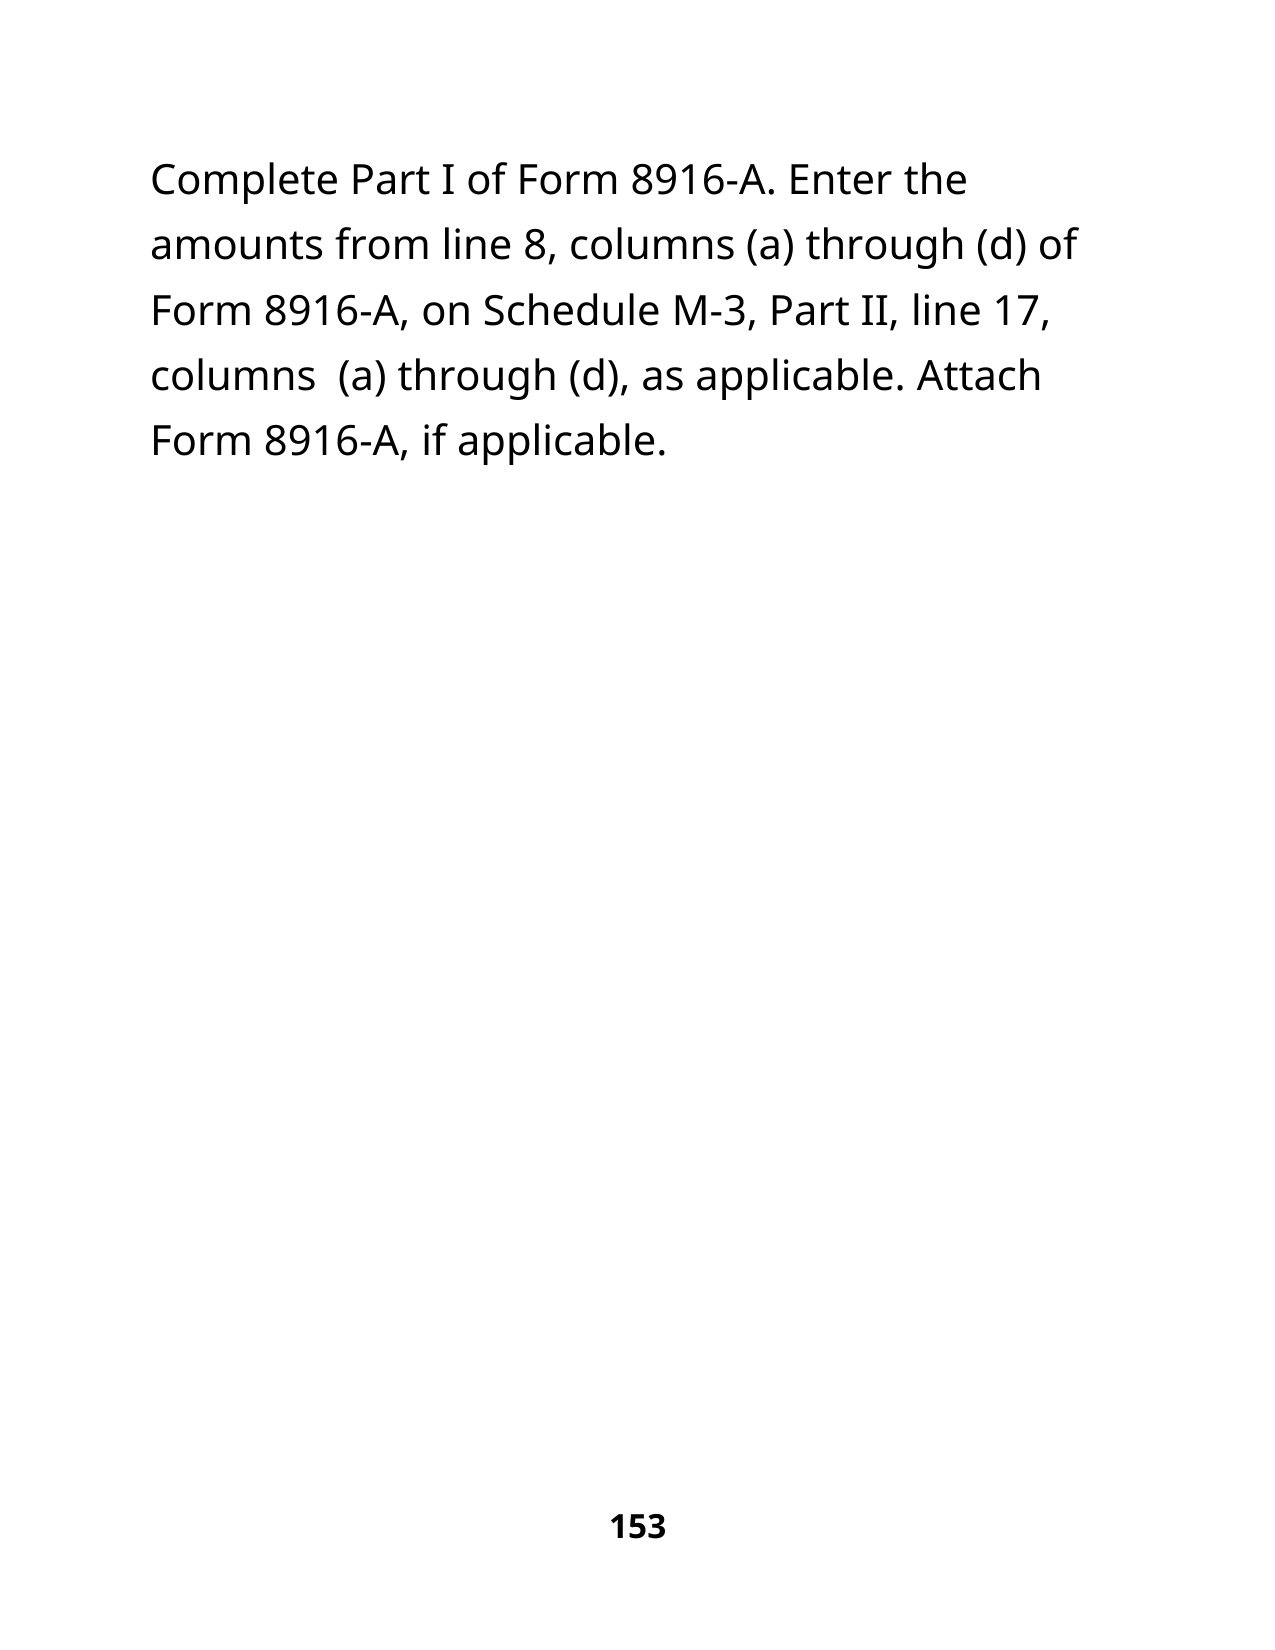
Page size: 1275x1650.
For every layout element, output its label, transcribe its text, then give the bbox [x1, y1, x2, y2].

text Complete Part I of Form 8916-A. Enter the amounts from line 8, columns (a) through (d) of Form 8916-A, on Schedule M-3, Part II, line 17, columns (a) through (d), as applicable. Attach Form 8916-A, if applicable. [150, 150, 1125, 468]
